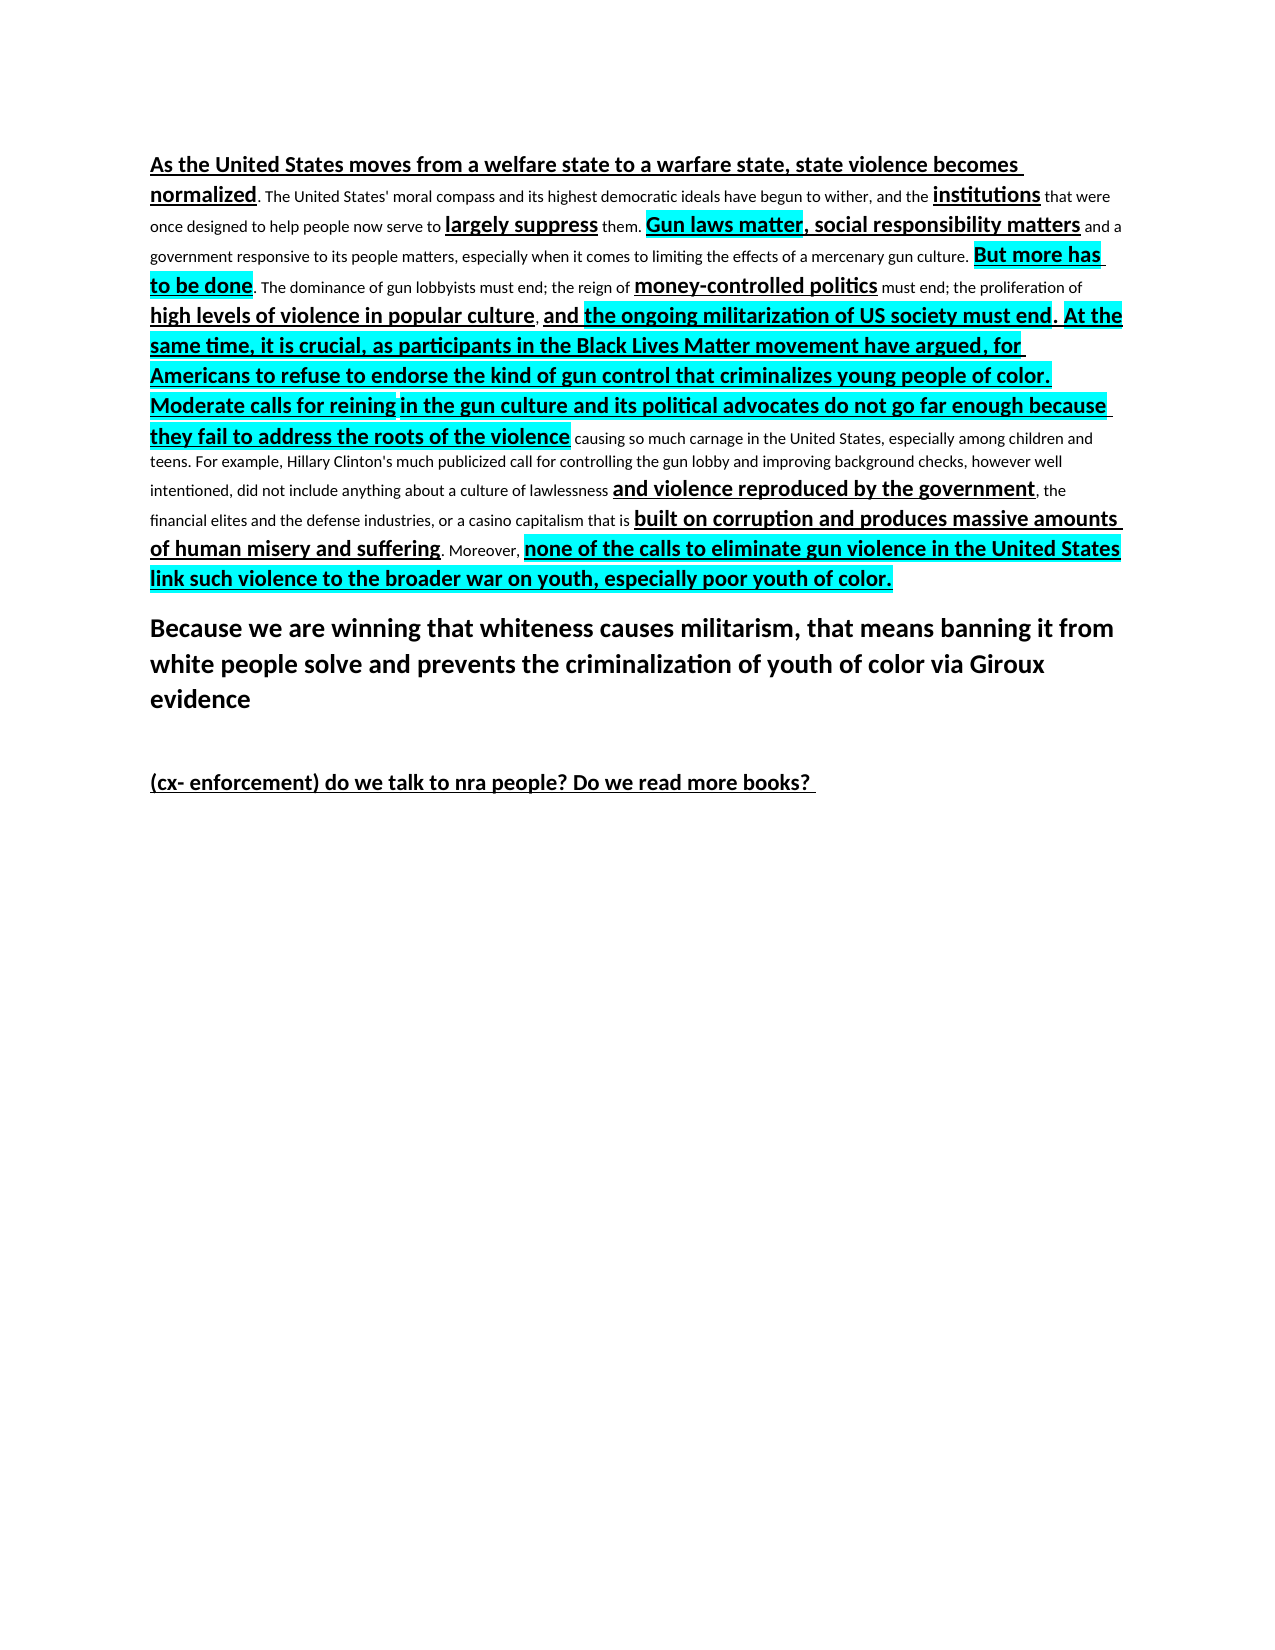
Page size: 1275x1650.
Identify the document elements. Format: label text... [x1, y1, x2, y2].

text (cx- enforcement) do we talk to nra people? Do we read more books? [150, 768, 1125, 796]
text As the United States moves from a welfare state to a warfare state, state violence becomes normalized. The United States' moral compass and its highest democratic ideals have begun to wither, and the institutions that were once designed to help people now serve to largely suppress them. Gun laws matter, social responsibility matters and a government responsive to its people matters, especially when it comes to limiting the effects of a mercenary gun culture. But more has to be done. The dominance of gun lobbyists must end; the reign of money-controlled politics must end; the proliferation of high levels of violence in popular culture, and the ongoing militarization of US society must end. At the same time, it is crucial, as participants in the Black Lives Matter movement have argued, for Americans to refuse to endorse the kind of gun control that criminalizes young people of color. Moderate calls for reining in the gun culture and its political advocates do not go far enough because they fail to address the roots of the violence causing so much carnage in the United States, especially among children and teens. For example, Hillary Clinton's much publicized call for controlling the gun lobby and improving background checks, however well intentioned, did not include anything about a culture of lawlessness and violence reproduced by the government, the financial elites and the defense industries, or a casino capitalism that is built on corruption and produces massive amounts of human misery and suffering. Moreover, none of the calls to eliminate gun violence in the United States link such violence to the broader war on youth, especially poor youth of color. [150, 150, 1125, 593]
subtitle Because we are winning that whiteness causes militarism, that means banning it from white people solve and prevents the criminalization of youth of color via Giroux evidence [150, 611, 1125, 716]
